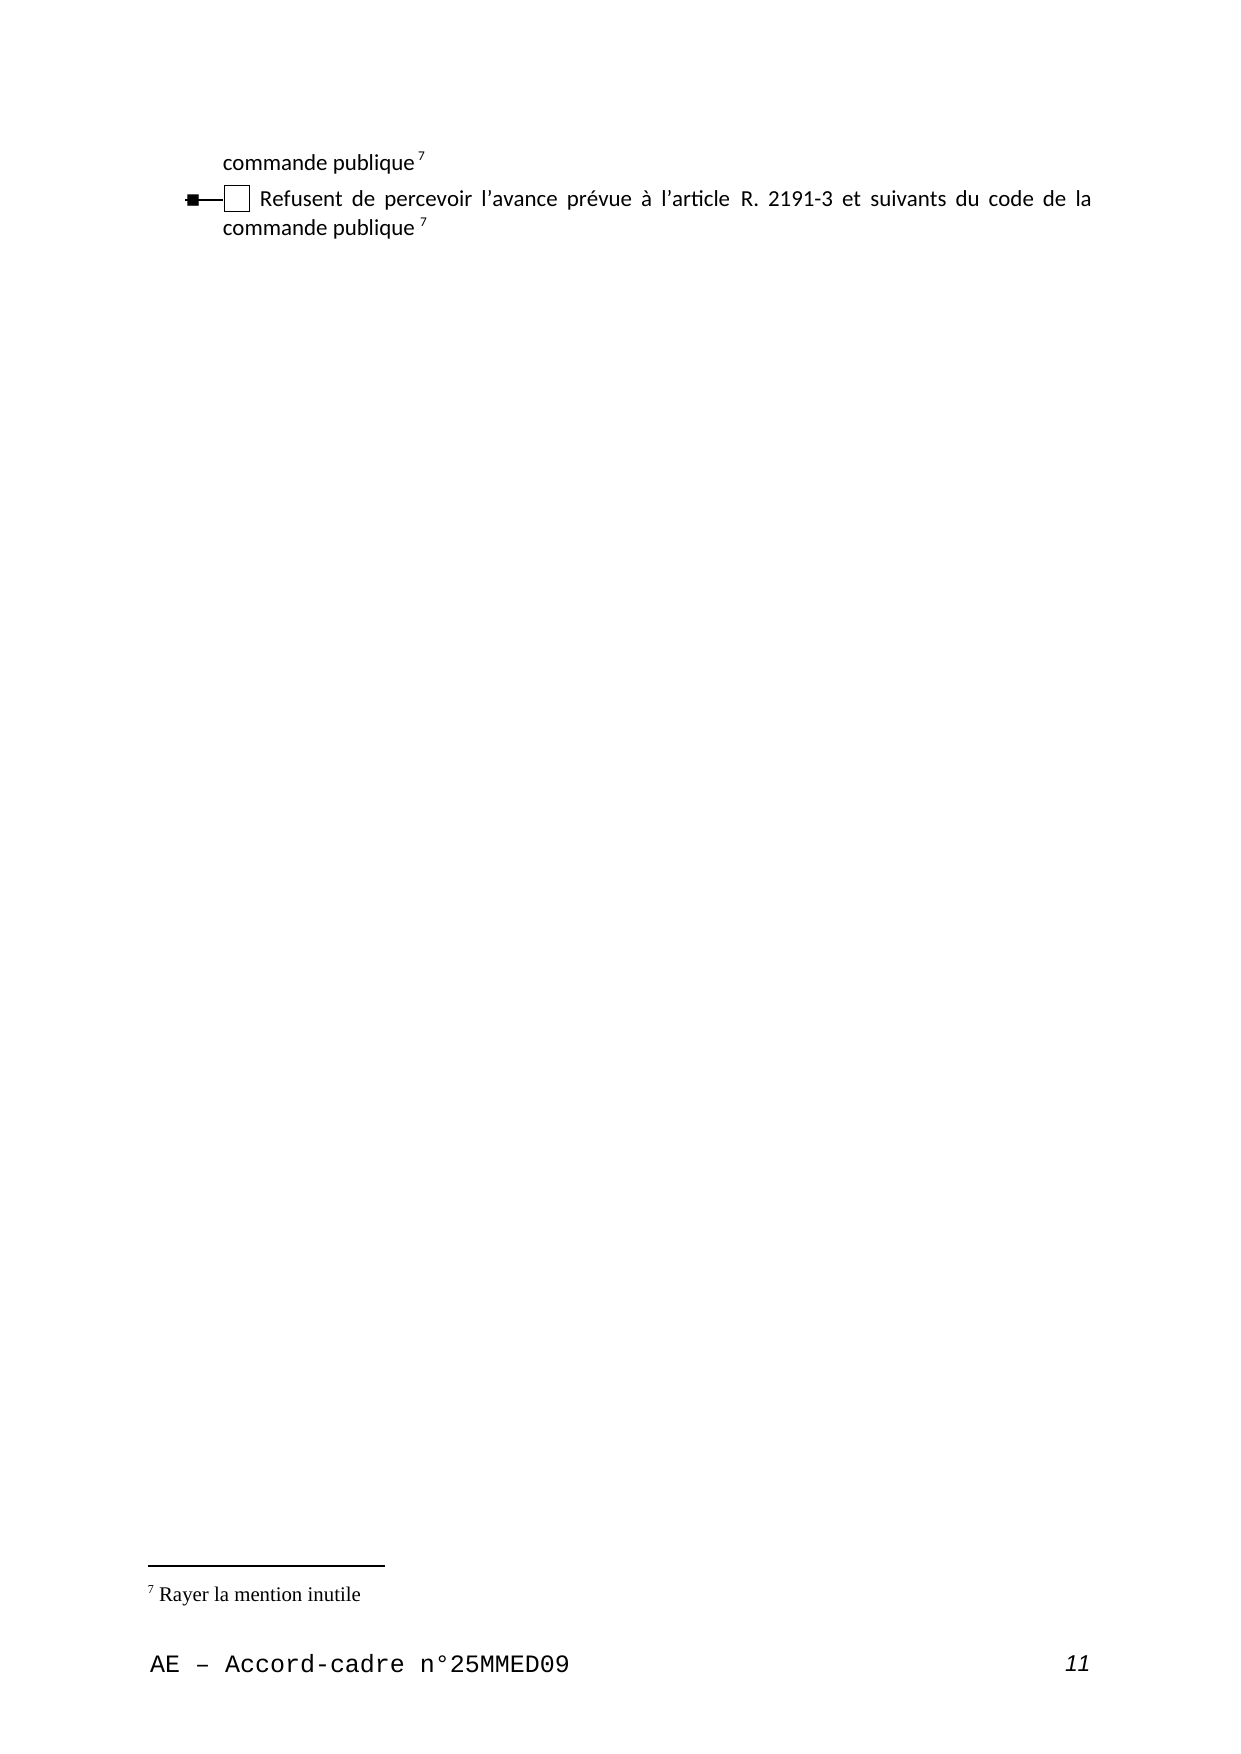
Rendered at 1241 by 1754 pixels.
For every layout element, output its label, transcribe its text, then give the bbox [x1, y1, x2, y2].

list Refusent de percevoir l’avance prévue à l’article R. 2191-3 et suivants du code de la commande publique 7 [185, 182, 1093, 241]
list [192, 148, 1093, 176]
